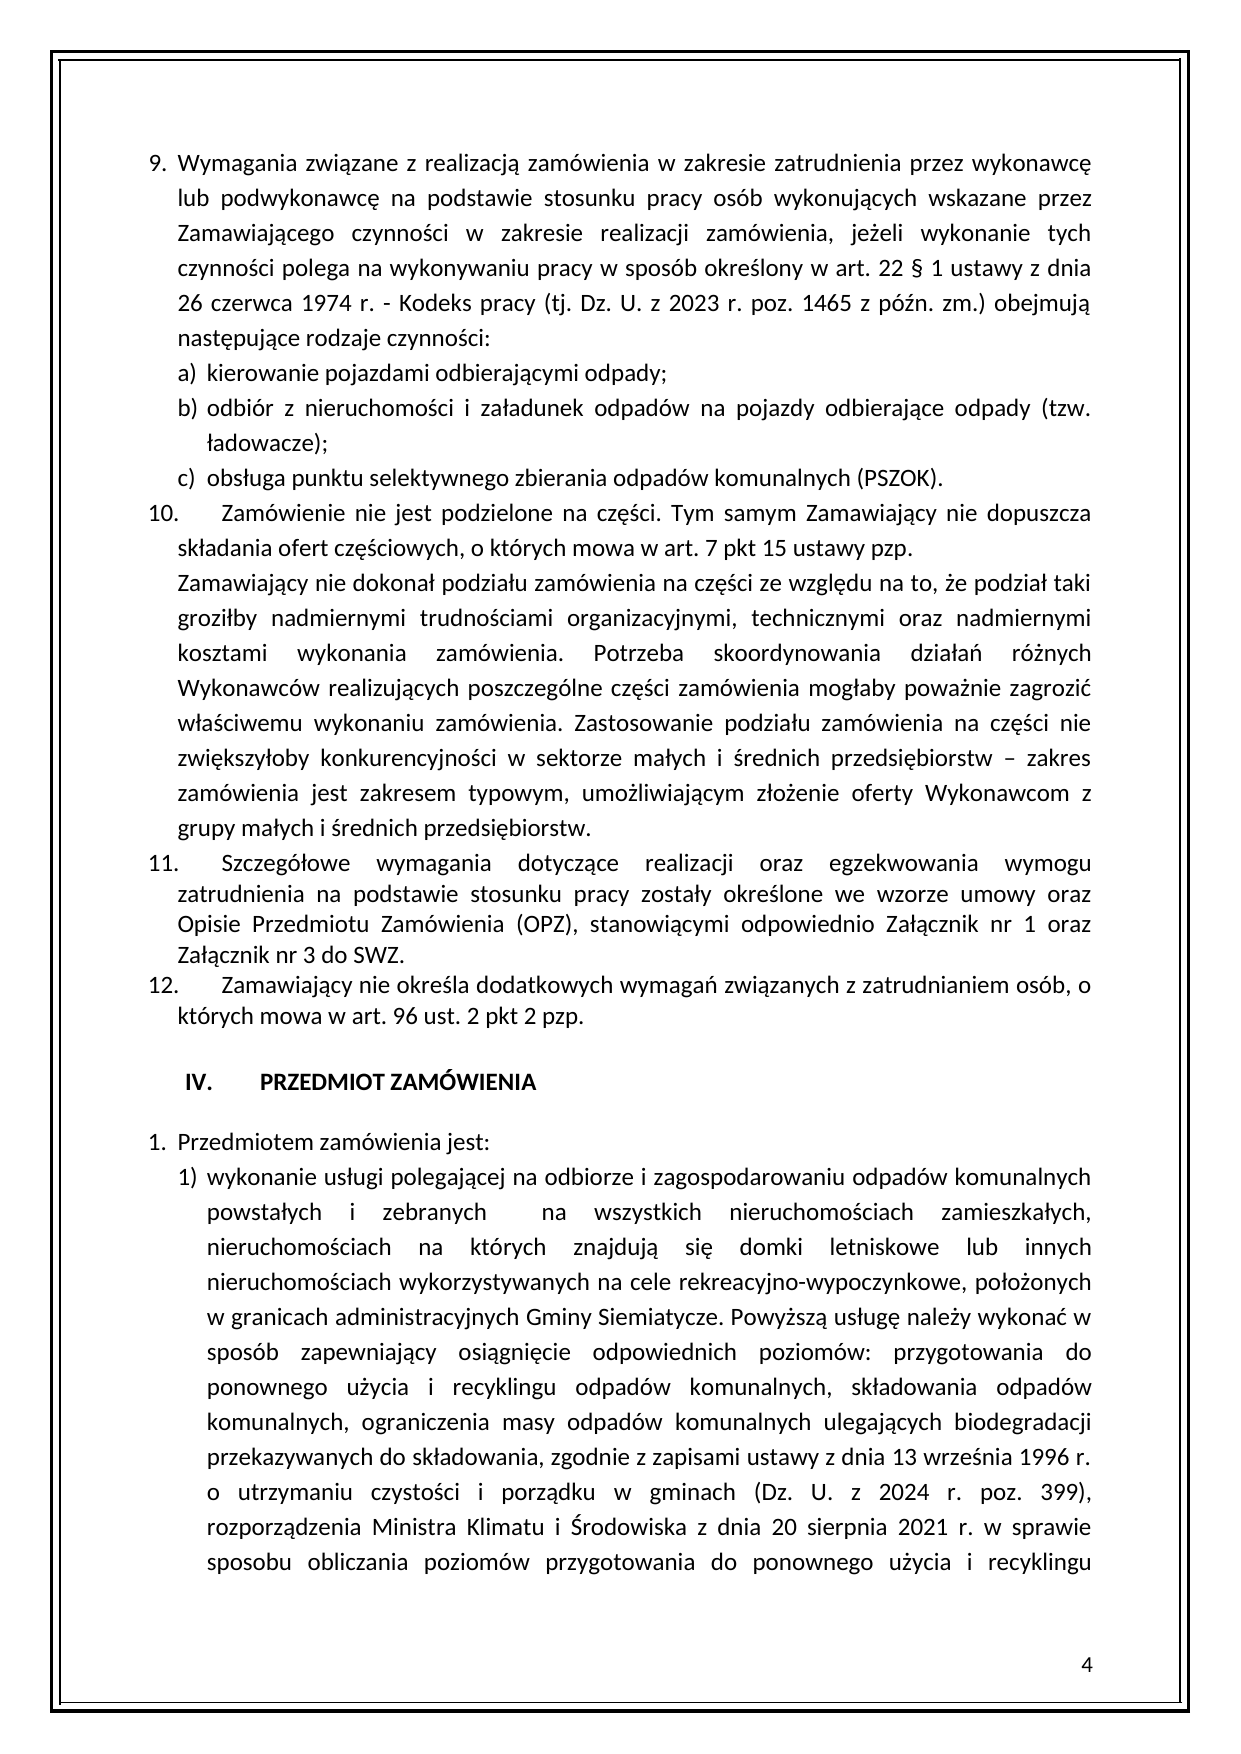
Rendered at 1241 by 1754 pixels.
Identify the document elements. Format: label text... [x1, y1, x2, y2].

list Przedmiotem zamówienia jest: [148, 1126, 1093, 1156]
list Szczegółowe wymagania dotyczące realizacji oraz egzekwowania wymogu zatrudnienia na podstawie stosunku pracy zostały określone we wzorze umowy oraz Opisie Przedmiotu Zamówienia (OPZ), stanowiącymi odpowiednio Załącznik nr 1 oraz Załącznik nr 3 do SWZ. [148, 848, 1093, 970]
text Zamawiający nie dokonał podziału zamówienia na części ze względu na to, że podział taki groziłby nadmiernymi trudnościami organizacyjnymi, technicznymi oraz nadmiernymi kosztami wykonania zamówienia. Potrzeba skoordynowania działań różnych Wykonawców realizujących poszczególne części zamówienia mogłaby poważnie zagrozić właściwemu wykonaniu zamówienia. Zastosowanie podziału zamówienia na części nie zwiększyłoby konkurencyjności w sektorze małych i średnich przedsiębiorstw – zakres zamówienia jest zakresem typowym, umożliwiającym złożenie oferty Wykonawcom z grupy małych i średnich przedsiębiorstw. [177, 568, 1093, 843]
list obsługa punktu selektywnego zbierania odpadów komunalnych (PSZOK). [177, 463, 1093, 493]
list Wymagania związane z realizacją zamówienia w zakresie zatrudnienia przez wykonawcę lub podwykonawcę na podstawie stosunku pracy osób wykonujących wskazane przez Zamawiającego czynności w zakresie realizacji zamówienia, jeżeli wykonanie tych czynności polega na wykonywaniu pracy w sposób określony w art. 22 § 1 ustawy z dnia 26 czerwca 1974 r. - Kodeks pracy (tj. Dz. U. z 2023 r. poz. 1465 z późn. zm.) obejmują następujące rodzaje czynności: [148, 148, 1093, 353]
list kierowanie pojazdami odbierającymi odpady; [177, 358, 1093, 388]
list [177, 1161, 1093, 1576]
list Zamówienie nie jest podzielone na części. Tym samym Zamawiający nie dopuszcza składania ofert częściowych, o których mowa w art. 7 pkt 15 ustawy pzp. [148, 498, 1093, 563]
list PRZEDMIOT ZAMÓWIENIA [185, 1066, 1093, 1096]
list odbiór z nieruchomości i załadunek odpadów na pojazdy odbierające odpady (tzw. ładowacze); [177, 393, 1093, 458]
list Zamawiający nie określa dodatkowych wymagań związanych z zatrudnianiem osób, o których mowa w art. 96 ust. 2 pkt 2 pzp. [148, 970, 1093, 1031]
